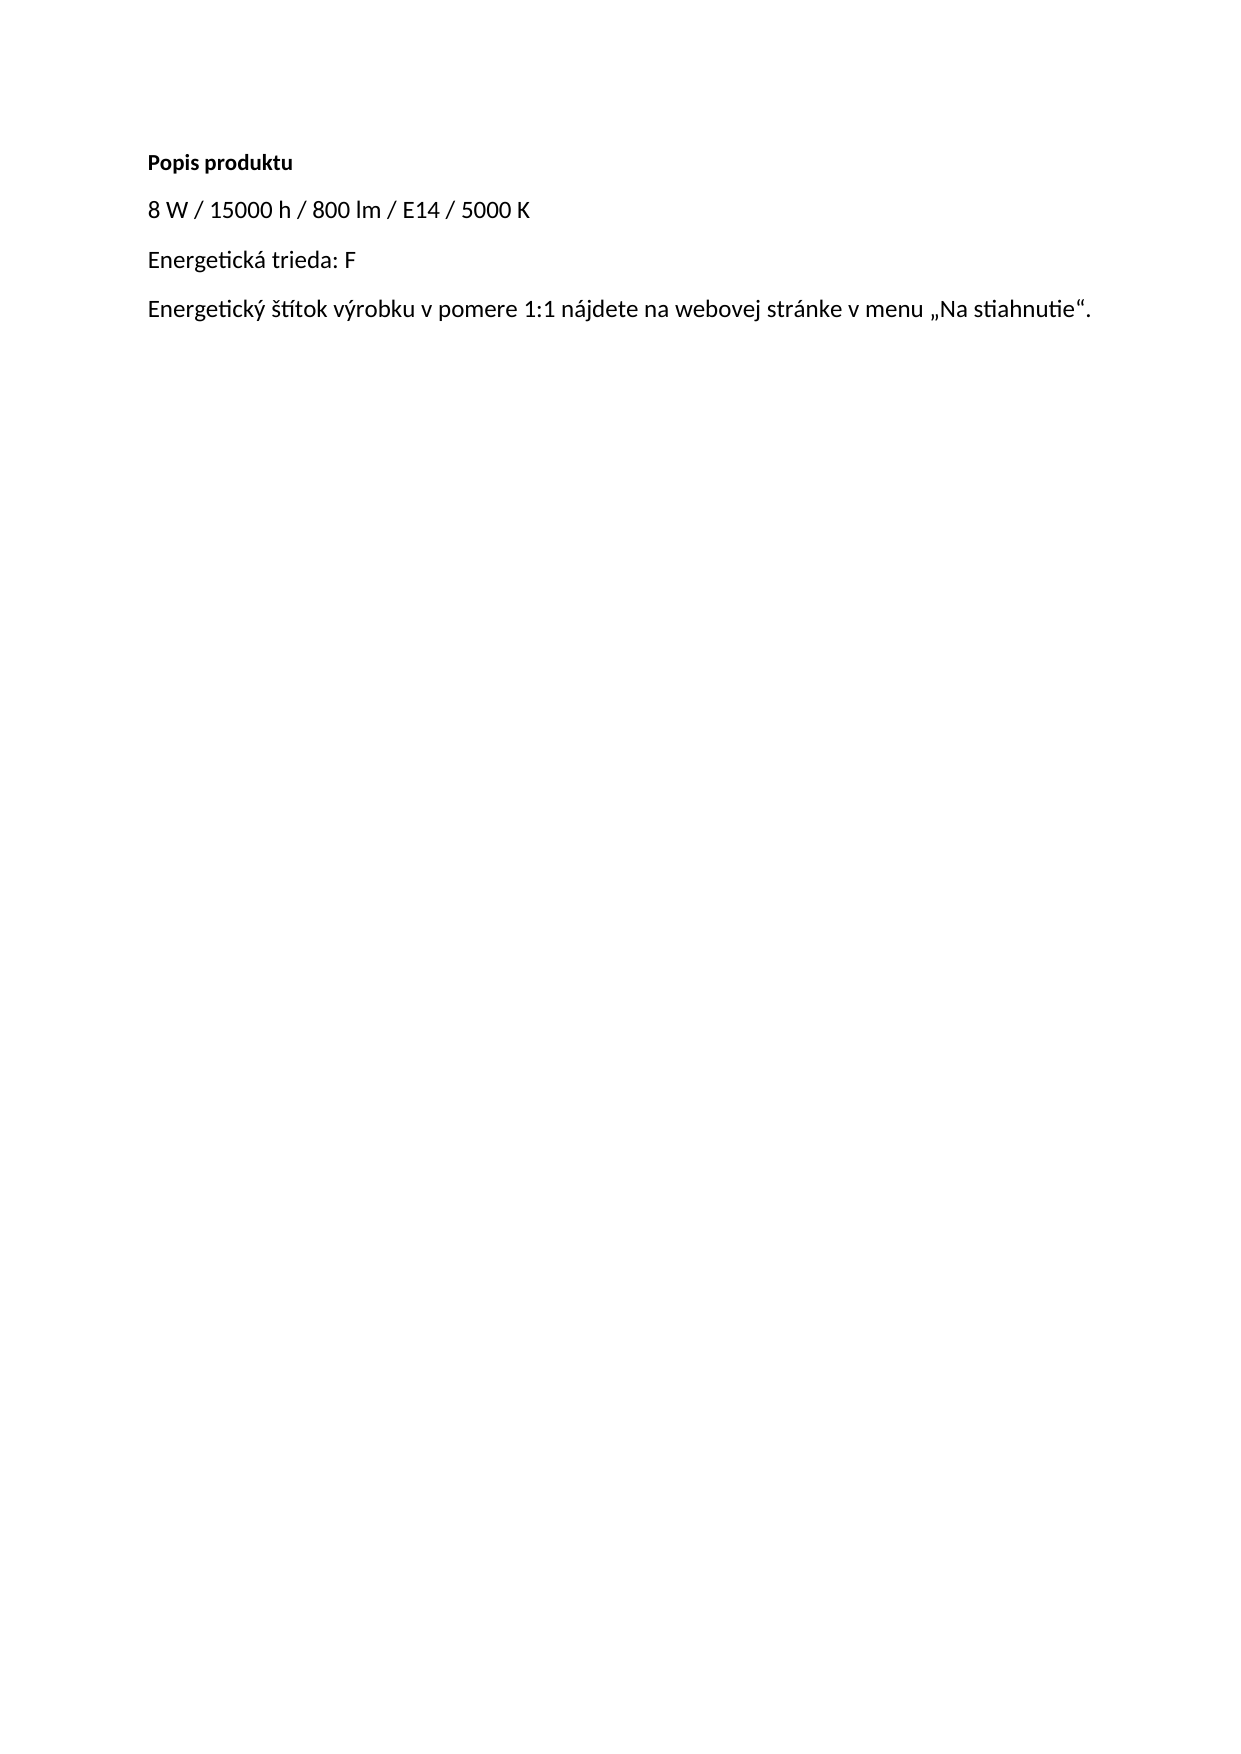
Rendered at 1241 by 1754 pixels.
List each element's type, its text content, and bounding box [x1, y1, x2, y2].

text Popis produktu [148, 148, 1093, 176]
text 8 W / 15000 h / 800 lm / E14 / 5000 K [148, 194, 1093, 225]
text Energetická trieda: F [148, 244, 1093, 274]
text Energetický štítok výrobku v pomere 1:1 nájdete na webovej stránke v menu „Na stiahnutie“. [148, 294, 1093, 324]
